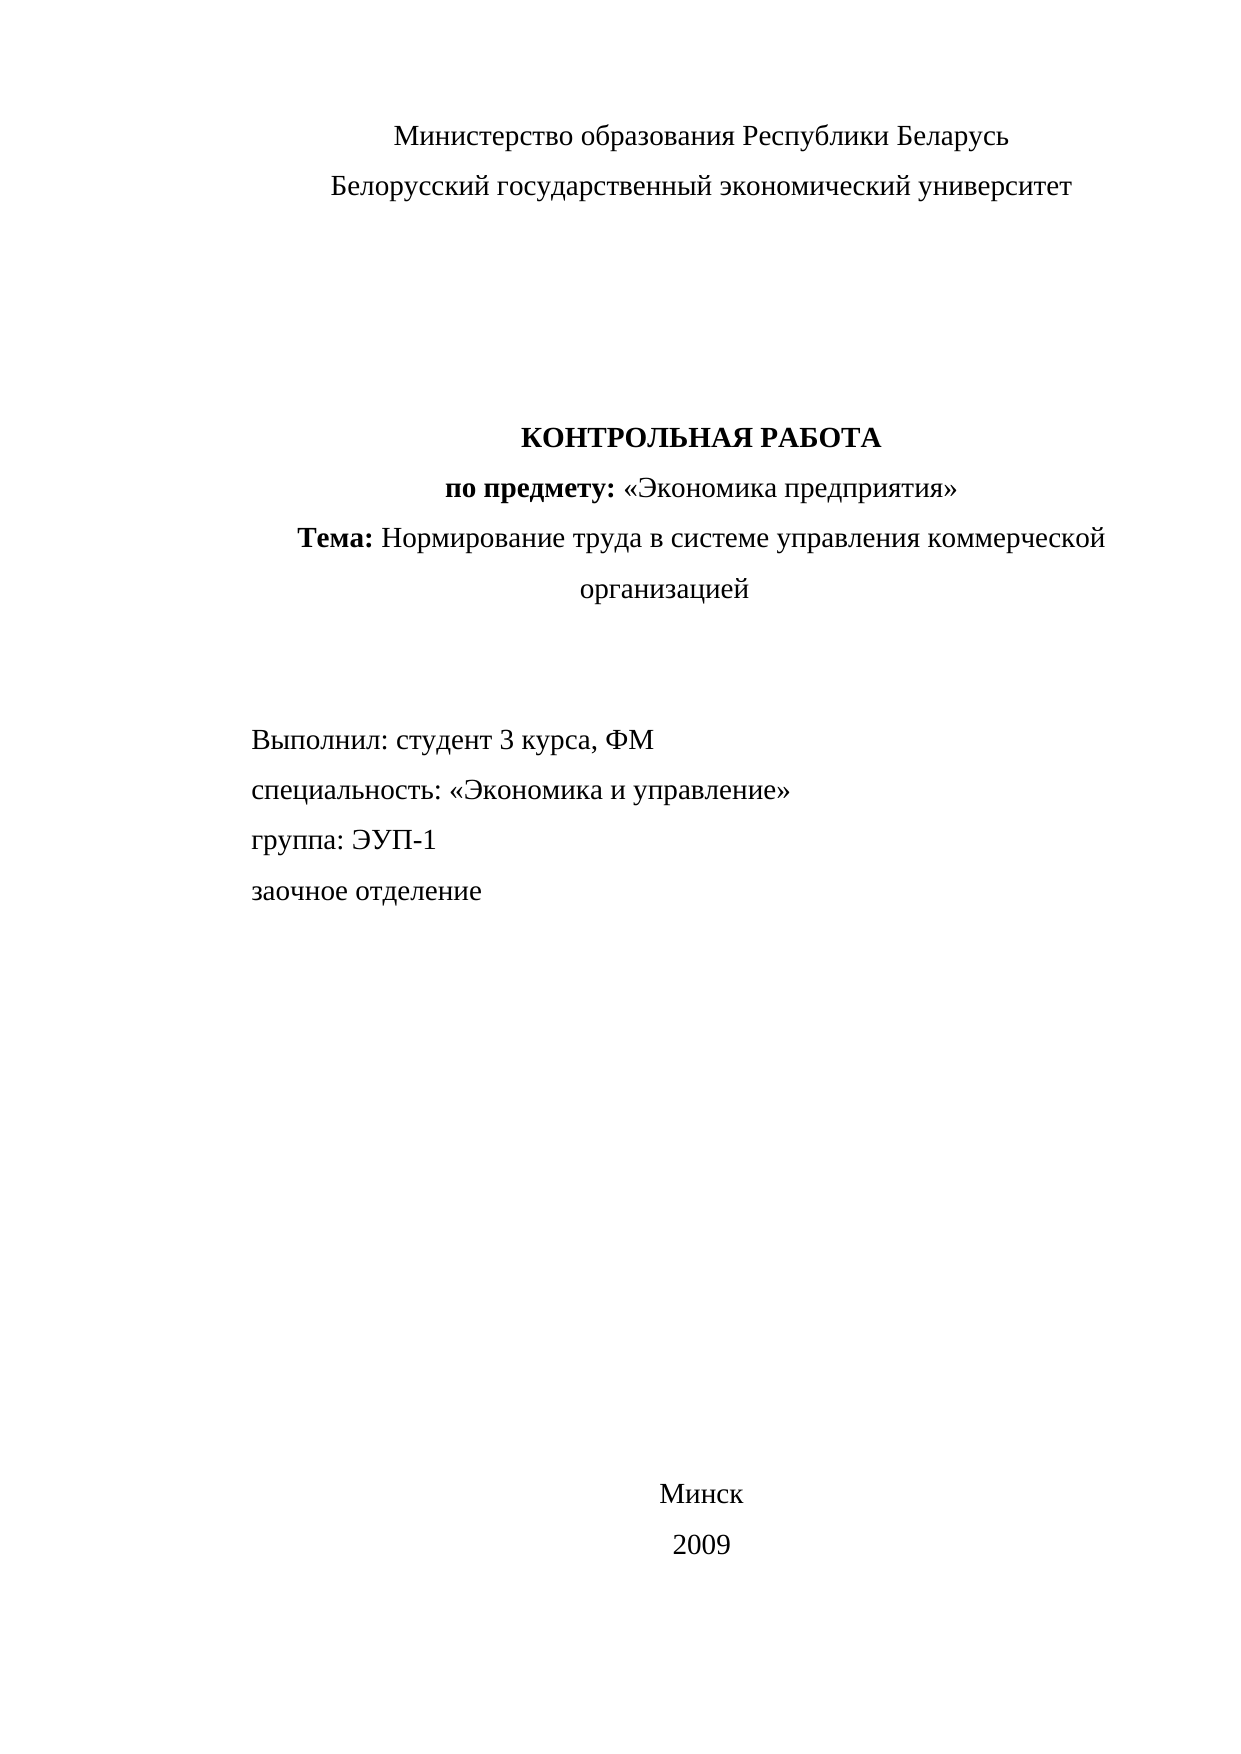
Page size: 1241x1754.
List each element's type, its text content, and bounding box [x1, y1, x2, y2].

title Белорусский государственный экономический университет [177, 168, 1152, 202]
text Тема: Нормирование труда в системе управления коммерческой организацией [177, 521, 1152, 604]
title группа: ЭУП-1 [177, 822, 1152, 856]
title заочное отделение [177, 873, 1152, 906]
title по предмету: «Экономика предприятия» [177, 470, 1152, 504]
title Министерство образования Республики Беларусь [177, 118, 1152, 152]
title специальность: «Экономика и управление» [177, 772, 1152, 806]
title КОНТРОЛЬНАЯ РАБОТА [177, 420, 1152, 453]
title 2009 [177, 1527, 1152, 1560]
title Выполнил: студент 3 курса, ФМ [177, 722, 1152, 755]
title Минск [177, 1477, 1152, 1510]
